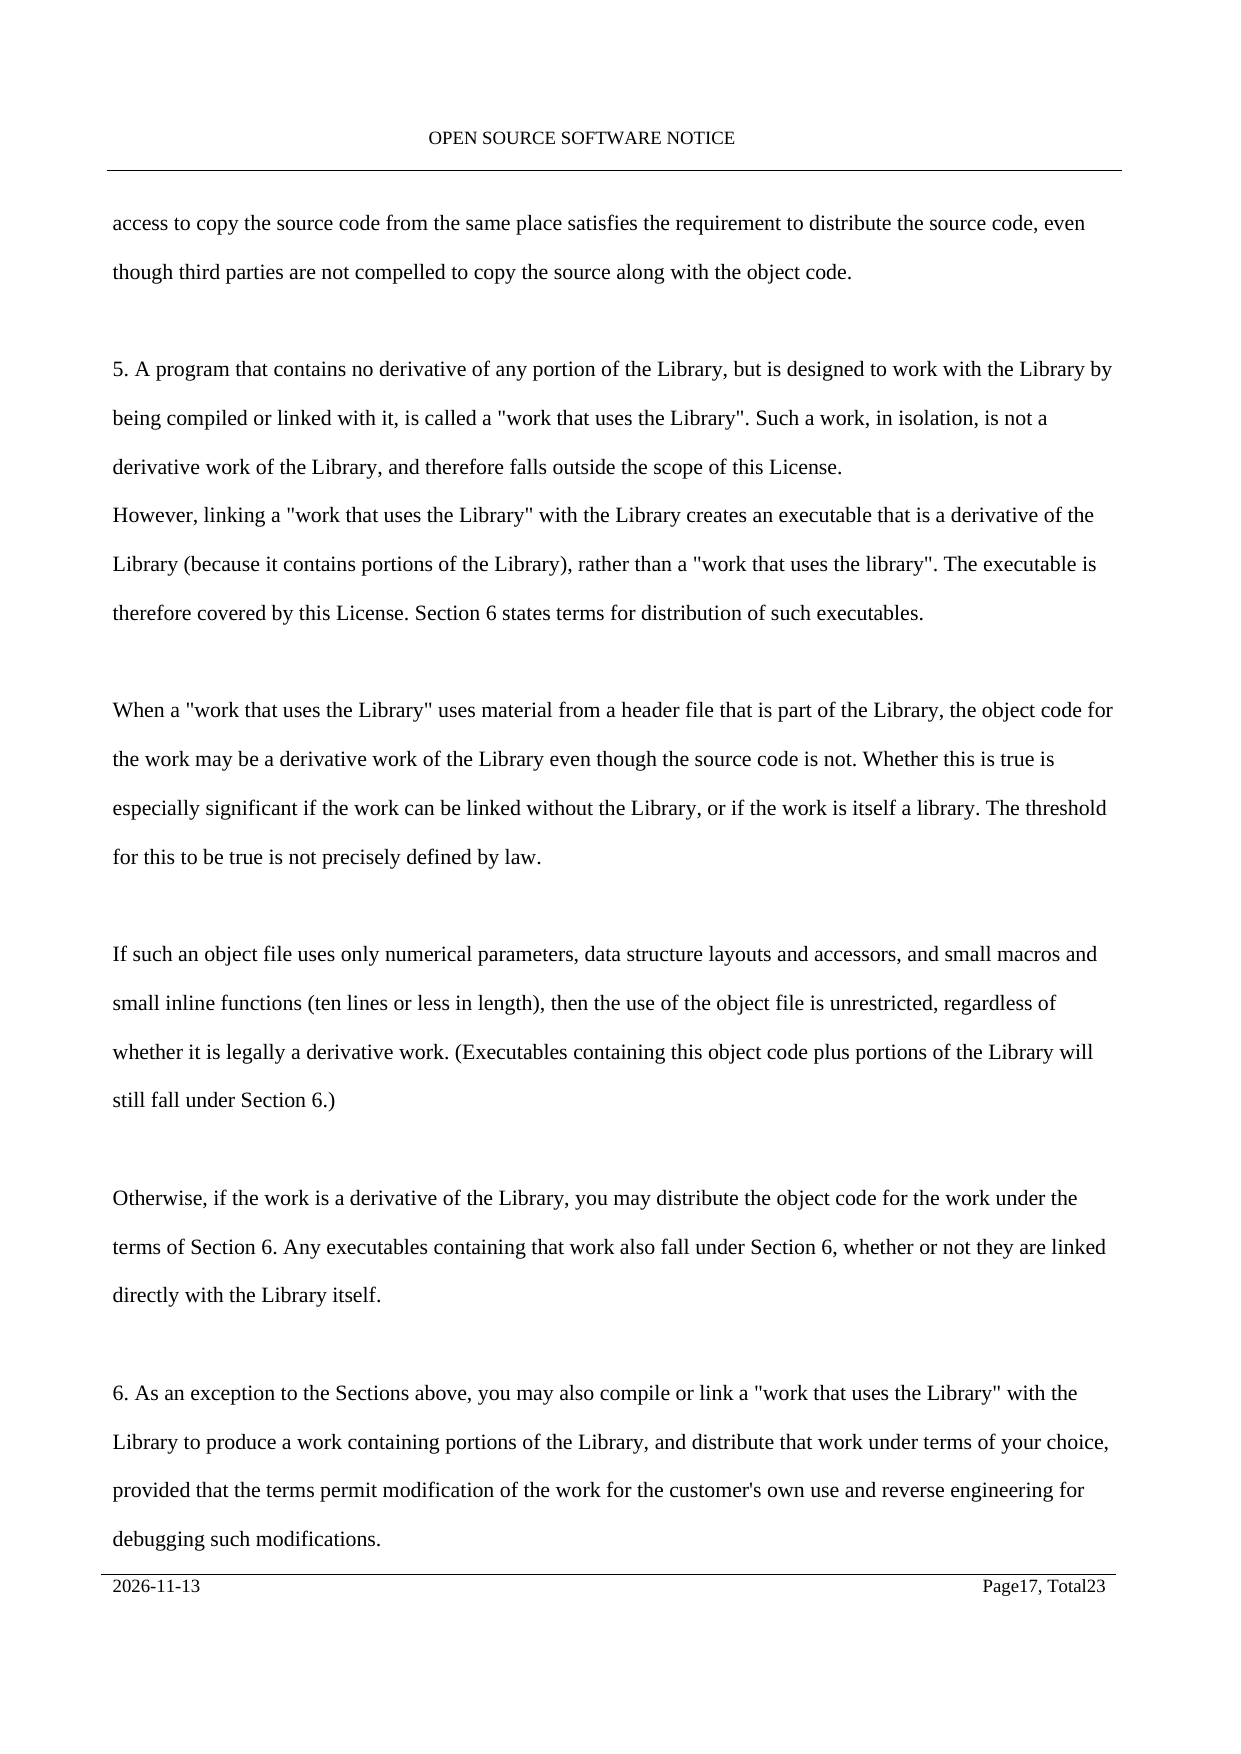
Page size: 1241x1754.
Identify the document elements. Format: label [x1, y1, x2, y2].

text [112, 206, 1128, 1555]
